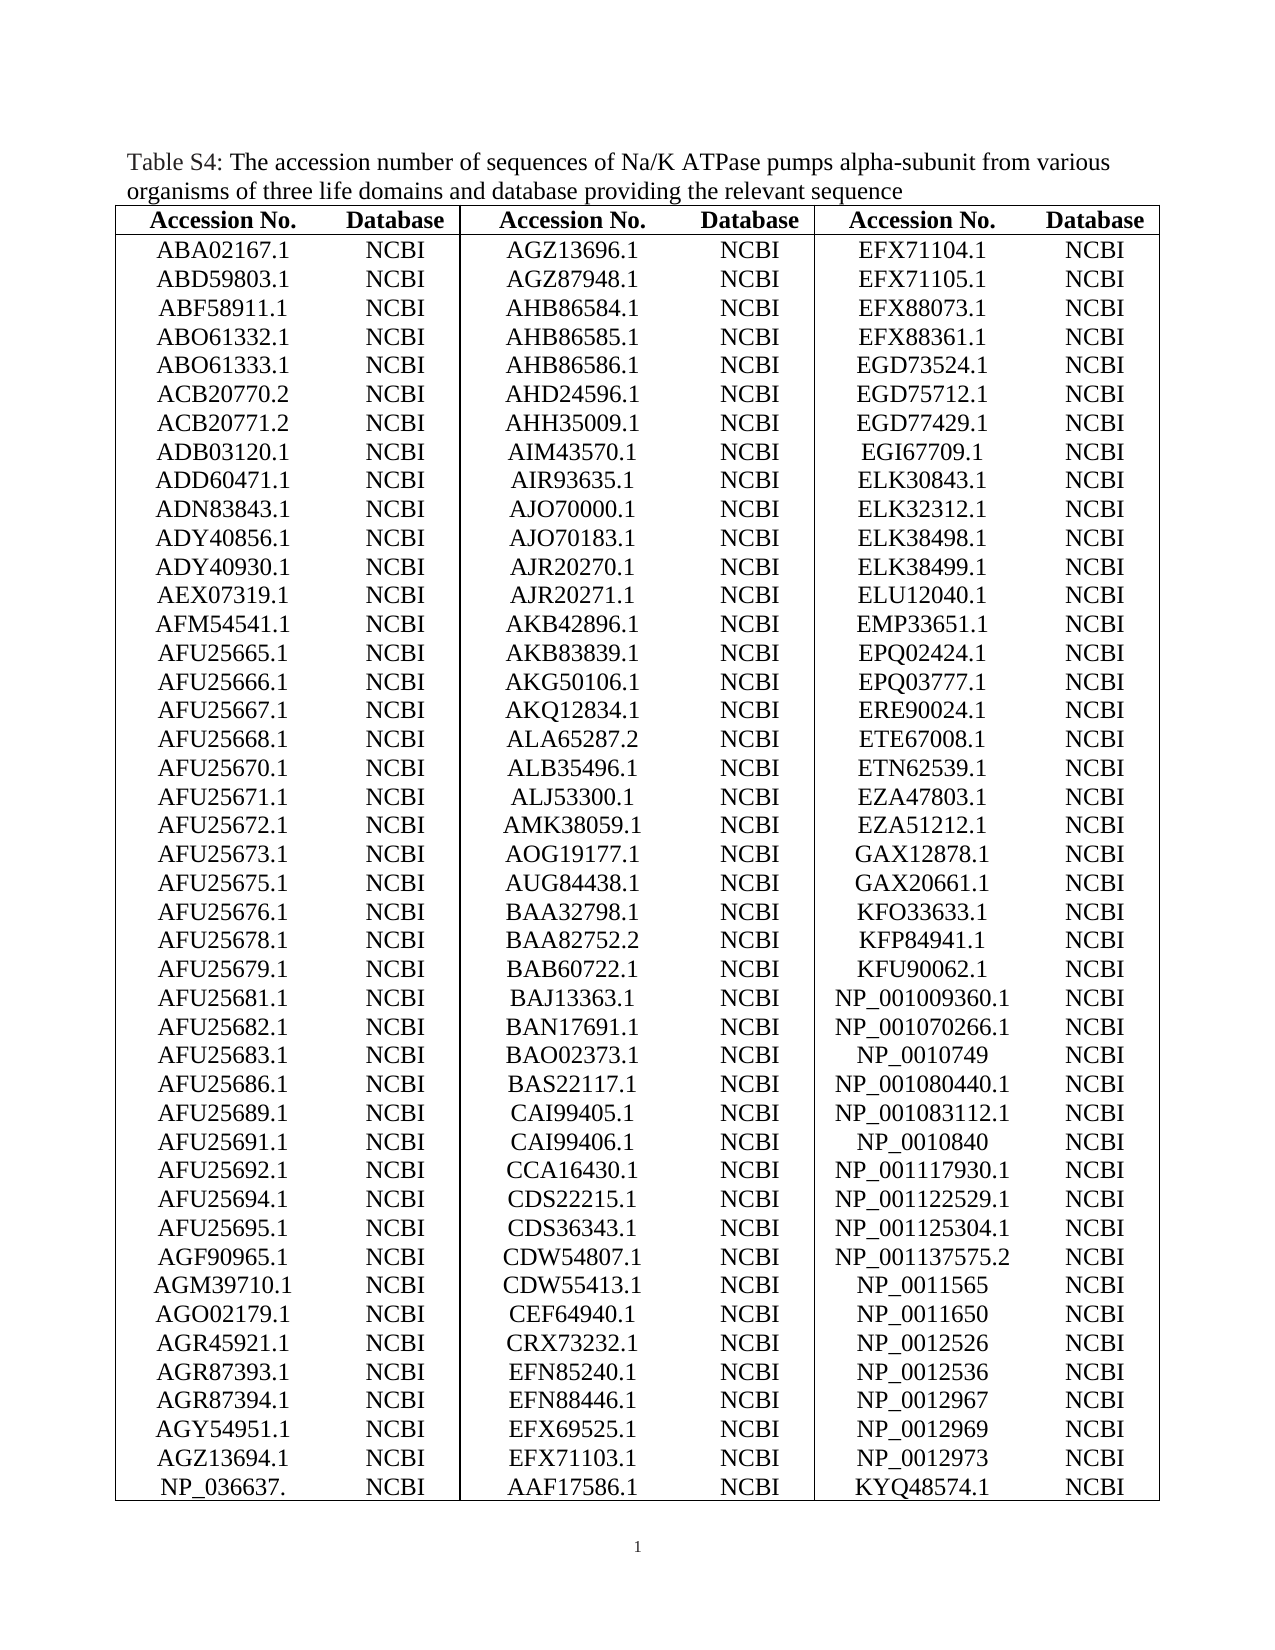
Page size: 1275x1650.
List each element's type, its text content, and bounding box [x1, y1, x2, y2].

table_cell EMP33651.1 [815, 609, 1030, 638]
table_cell EFN88446.1 [461, 1385, 685, 1414]
table_cell NCBI [685, 1357, 814, 1385]
table_cell AHH35009.1 [461, 408, 685, 437]
table_cell NCBI [330, 293, 459, 322]
table_cell ETE67008.1 [815, 724, 1030, 753]
table_cell BAO02373.1 [461, 1040, 685, 1069]
table_cell ABO61332.1 [116, 322, 330, 350]
table_cell AGR45921.1 [116, 1328, 330, 1357]
table_cell NCBI [330, 724, 459, 753]
table_cell AUG84438.1 [461, 868, 685, 897]
table_cell CDS36343.1 [461, 1213, 685, 1242]
table_cell NCBI [1030, 753, 1159, 782]
table_cell AGZ13694.1 [116, 1443, 330, 1472]
table_cell NCBI [1030, 408, 1159, 437]
table_cell BAA82752.2 [461, 925, 685, 954]
table_cell AFU25670.1 [116, 753, 330, 782]
table_cell ALA65287.2 [461, 724, 685, 753]
table_cell NCBI [1030, 523, 1159, 552]
table_cell NCBI [685, 1472, 814, 1500]
table_cell NCBI [330, 638, 459, 667]
table_cell NCBI [685, 782, 814, 810]
table_cell BAS22117.1 [461, 1069, 685, 1098]
table_cell NCBI [1030, 782, 1159, 810]
table_cell AGR87393.1 [116, 1357, 330, 1385]
table_cell NP_001070266.1 [815, 1012, 1030, 1040]
table_cell AJO70000.1 [461, 494, 685, 523]
table_cell NCBI [330, 1127, 459, 1155]
table_cell NCBI [330, 1357, 459, 1385]
table_cell NCBI [1030, 379, 1159, 408]
table_cell NCBI [685, 1040, 814, 1069]
table_cell BAB60722.1 [461, 954, 685, 983]
table_cell ACB20770.2 [116, 379, 330, 408]
table_cell ELK30843.1 [815, 465, 1030, 494]
table_cell GAX20661.1 [815, 868, 1030, 897]
table_cell BAA32798.1 [461, 897, 685, 925]
table_cell AKB42896.1 [461, 609, 685, 638]
table_cell CDW54807.1 [461, 1242, 685, 1270]
table_cell NCBI [685, 1098, 814, 1127]
table_cell BAJ13363.1 [461, 983, 685, 1012]
table_cell NCBI [330, 1069, 459, 1098]
table_cell NP_001009360.1 [815, 983, 1030, 1012]
table_cell NCBI [330, 1155, 459, 1184]
table_cell NCBI [685, 667, 814, 695]
table_cell NCBI [330, 1414, 459, 1443]
table_cell NCBI [685, 379, 814, 408]
table_cell AGR87394.1 [116, 1385, 330, 1414]
table_cell AFU25667.1 [116, 695, 330, 724]
table_cell NCBI [685, 925, 814, 954]
table_cell NCBI [685, 695, 814, 724]
table_cell AKQ12834.1 [461, 695, 685, 724]
table_cell NCBI [685, 235, 814, 264]
table_cell NP_036637. [116, 1472, 330, 1500]
table_cell ALJ53300.1 [461, 782, 685, 810]
table_cell NP_001125304.1 [815, 1213, 1030, 1242]
table_cell NCBI [330, 465, 459, 494]
table_cell NCBI [685, 724, 814, 753]
table_cell ADY40856.1 [116, 523, 330, 552]
table_cell AFU25686.1 [116, 1069, 330, 1098]
table_cell NCBI [330, 1472, 459, 1500]
table_cell NCBI [685, 609, 814, 638]
table_cell NCBI [330, 983, 459, 1012]
table_cell AFU25694.1 [116, 1184, 330, 1213]
table_cell CAI99405.1 [461, 1098, 685, 1127]
table_cell NCBI [1030, 1299, 1159, 1328]
table_cell NCBI [330, 1098, 459, 1127]
table_cell NCBI [1030, 1127, 1159, 1155]
table_cell NCBI [1030, 667, 1159, 695]
table_cell NP_001083112.1 [815, 1098, 1030, 1127]
table_cell NCBI [330, 264, 459, 293]
table_cell NCBI [1030, 437, 1159, 465]
table_cell NP_0012973 [815, 1443, 1030, 1472]
table_cell AFU25675.1 [116, 868, 330, 897]
table_cell AIM43570.1 [461, 437, 685, 465]
table_cell NCBI [685, 753, 814, 782]
table_cell ETN62539.1 [815, 753, 1030, 782]
table_cell NCBI [685, 1184, 814, 1213]
table_cell ABA02167.1 [116, 235, 330, 264]
table_cell NCBI [1030, 638, 1159, 667]
table_cell NCBI [1030, 925, 1159, 954]
table_cell EPQ03777.1 [815, 667, 1030, 695]
table_cell EFX71105.1 [815, 264, 1030, 293]
table_cell NCBI [330, 810, 459, 839]
table_cell NCBI [1030, 1040, 1159, 1069]
table_cell AFU25665.1 [116, 638, 330, 667]
table_cell NCBI [1030, 1213, 1159, 1242]
table_cell AJR20270.1 [461, 552, 685, 580]
table_cell NCBI [330, 1443, 459, 1472]
table_cell NCBI [330, 1184, 459, 1213]
table_cell NCBI [685, 523, 814, 552]
table_cell ABO61333.1 [116, 350, 330, 379]
table_cell AGZ87948.1 [461, 264, 685, 293]
table_cell ALB35496.1 [461, 753, 685, 782]
table_cell AFU25676.1 [116, 897, 330, 925]
table_cell NCBI [330, 782, 459, 810]
table_cell Database [330, 206, 459, 234]
table_cell ELK38498.1 [815, 523, 1030, 552]
table_cell NCBI [685, 437, 814, 465]
table_cell EFX88361.1 [815, 322, 1030, 350]
table_cell NCBI [330, 667, 459, 695]
table_cell NCBI [330, 350, 459, 379]
table_cell AJR20271.1 [461, 580, 685, 609]
table_cell NCBI [685, 810, 814, 839]
table_cell KFO33633.1 [815, 897, 1030, 925]
table_cell NCBI [685, 1069, 814, 1098]
table_cell NCBI [1030, 580, 1159, 609]
table_cell NCBI [685, 552, 814, 580]
table_cell AGZ13696.1 [461, 235, 685, 264]
table_cell NP_0010749 [815, 1040, 1030, 1069]
table_cell NCBI [685, 1242, 814, 1270]
table_cell Database [685, 206, 814, 234]
table_cell ELK32312.1 [815, 494, 1030, 523]
table_cell NCBI [1030, 724, 1159, 753]
table_cell NCBI [685, 264, 814, 293]
table_cell NCBI [330, 1213, 459, 1242]
table_cell Accession No. [815, 206, 1030, 234]
table_cell NCBI [330, 609, 459, 638]
table_cell KFP84941.1 [815, 925, 1030, 954]
table_cell EFX69525.1 [461, 1414, 685, 1443]
table_cell CAI99406.1 [461, 1127, 685, 1155]
table_cell NCBI [330, 523, 459, 552]
table_cell AFU25692.1 [116, 1155, 330, 1184]
table_cell NCBI [330, 552, 459, 580]
table_cell NCBI [1030, 1242, 1159, 1270]
table_cell AFU25671.1 [116, 782, 330, 810]
table_cell NCBI [330, 1385, 459, 1414]
table_cell EGD73524.1 [815, 350, 1030, 379]
table_cell NCBI [330, 954, 459, 983]
table_cell NCBI [330, 753, 459, 782]
table_cell NCBI [685, 1012, 814, 1040]
table_cell AGO02179.1 [116, 1299, 330, 1328]
table_cell NCBI [330, 695, 459, 724]
table_cell NP_0010840 [815, 1127, 1030, 1155]
table_cell AKB83839.1 [461, 638, 685, 667]
table_cell AFU25673.1 [116, 839, 330, 868]
table_cell ELK38499.1 [815, 552, 1030, 580]
table_cell NCBI [330, 494, 459, 523]
table_cell Accession No. [461, 206, 685, 234]
table_cell NCBI [1030, 695, 1159, 724]
table_cell NCBI [1030, 350, 1159, 379]
table_cell NP_001137575.2 [815, 1242, 1030, 1270]
table_cell KFU90062.1 [815, 954, 1030, 983]
table_cell NP_0012536 [815, 1357, 1030, 1385]
table_cell NCBI [1030, 1357, 1159, 1385]
table_cell NCBI [685, 350, 814, 379]
table_cell NCBI [685, 638, 814, 667]
table_cell NP_0011565 [815, 1270, 1030, 1299]
table_cell CRX73232.1 [461, 1328, 685, 1357]
table_cell NCBI [1030, 1328, 1159, 1357]
table_cell AFU25691.1 [116, 1127, 330, 1155]
table_cell NCBI [1030, 494, 1159, 523]
table_cell NCBI [1030, 1414, 1159, 1443]
table_cell NP_0011650 [815, 1299, 1030, 1328]
table_cell NCBI [1030, 322, 1159, 350]
table_cell NCBI [330, 437, 459, 465]
table_cell NCBI [685, 954, 814, 983]
table_cell NCBI [1030, 1184, 1159, 1213]
table_cell NCBI [685, 1155, 814, 1184]
table_cell NP_0012526 [815, 1328, 1030, 1357]
table_cell EFN85240.1 [461, 1357, 685, 1385]
table_cell NCBI [1030, 868, 1159, 897]
table_cell NCBI [1030, 1098, 1159, 1127]
table_cell NCBI [330, 1299, 459, 1328]
table_cell EZA47803.1 [815, 782, 1030, 810]
table_cell NCBI [330, 1012, 459, 1040]
table_cell NP_0012967 [815, 1385, 1030, 1414]
table_cell NCBI [1030, 552, 1159, 580]
table_cell NP_001117930.1 [815, 1155, 1030, 1184]
table_cell NCBI [1030, 235, 1159, 264]
table_cell ACB20771.2 [116, 408, 330, 437]
table_cell NCBI [685, 322, 814, 350]
table_cell NCBI [1030, 983, 1159, 1012]
table_cell AMK38059.1 [461, 810, 685, 839]
table_cell ADD60471.1 [116, 465, 330, 494]
table_cell AHB86584.1 [461, 293, 685, 322]
table_cell AOG19177.1 [461, 839, 685, 868]
table_cell NCBI [330, 580, 459, 609]
table_cell EFX71104.1 [815, 235, 1030, 264]
table_cell NCBI [330, 897, 459, 925]
table_cell AFU25682.1 [116, 1012, 330, 1040]
table_cell NCBI [1030, 1155, 1159, 1184]
table_cell NCBI [1030, 264, 1159, 293]
table_cell NCBI [330, 839, 459, 868]
table_cell NCBI [1030, 1012, 1159, 1040]
table_cell NP_001080440.1 [815, 1069, 1030, 1098]
table_cell NCBI [1030, 1472, 1159, 1500]
table_cell NCBI [685, 839, 814, 868]
table_cell NCBI [685, 1385, 814, 1414]
table_cell AFU25678.1 [116, 925, 330, 954]
table_cell NCBI [685, 580, 814, 609]
table_cell NCBI [1030, 897, 1159, 925]
table_cell NCBI [685, 465, 814, 494]
table_cell AEX07319.1 [116, 580, 330, 609]
table_cell BAN17691.1 [461, 1012, 685, 1040]
table_cell NCBI [685, 1414, 814, 1443]
table_cell ABD59803.1 [116, 264, 330, 293]
table_cell NCBI [685, 868, 814, 897]
table_cell NCBI [1030, 1270, 1159, 1299]
table_cell AFU25681.1 [116, 983, 330, 1012]
table_cell AHB86586.1 [461, 350, 685, 379]
table_cell NCBI [330, 1328, 459, 1357]
table_cell CEF64940.1 [461, 1299, 685, 1328]
table_cell NCBI [330, 1270, 459, 1299]
table_cell NCBI [1030, 293, 1159, 322]
table_cell KYQ48574.1 [815, 1472, 1030, 1500]
table_cell Accession No. [116, 206, 330, 234]
table_cell NCBI [685, 1213, 814, 1242]
table_cell AIR93635.1 [461, 465, 685, 494]
table_cell NCBI [685, 1270, 814, 1299]
table_cell AFU25695.1 [116, 1213, 330, 1242]
table_cell CDW55413.1 [461, 1270, 685, 1299]
table_cell AJO70183.1 [461, 523, 685, 552]
table_cell AHB86585.1 [461, 322, 685, 350]
table_cell NCBI [685, 1328, 814, 1357]
table_cell AFU25666.1 [116, 667, 330, 695]
table_cell AFU25668.1 [116, 724, 330, 753]
table_cell NCBI [1030, 954, 1159, 983]
table_cell NCBI [330, 379, 459, 408]
table_cell NCBI [685, 1127, 814, 1155]
table_cell EFX88073.1 [815, 293, 1030, 322]
table_cell ADN83843.1 [116, 494, 330, 523]
table_cell NCBI [330, 1242, 459, 1270]
table_cell EFX71103.1 [461, 1443, 685, 1472]
table_cell NCBI [330, 322, 459, 350]
table_cell AHD24596.1 [461, 379, 685, 408]
table_cell NCBI [1030, 839, 1159, 868]
table_cell NCBI [330, 1040, 459, 1069]
table_cell NCBI [685, 494, 814, 523]
table_cell AGY54951.1 [116, 1414, 330, 1443]
table_cell NCBI [1030, 1443, 1159, 1472]
table_cell ELU12040.1 [815, 580, 1030, 609]
table_cell AGF90965.1 [116, 1242, 330, 1270]
table_cell NCBI [685, 1299, 814, 1328]
table_cell NCBI [330, 925, 459, 954]
table_cell EPQ02424.1 [815, 638, 1030, 667]
table_cell CDS22215.1 [461, 1184, 685, 1213]
table_cell NP_0012969 [815, 1414, 1030, 1443]
table_cell ABF58911.1 [116, 293, 330, 322]
table_cell NCBI [685, 408, 814, 437]
table_cell AFU25683.1 [116, 1040, 330, 1069]
table_cell AAF17586.1 [461, 1472, 685, 1500]
table_cell CCA16430.1 [461, 1155, 685, 1184]
table_cell AFM54541.1 [116, 609, 330, 638]
table_cell NCBI [685, 293, 814, 322]
table_cell AFU25679.1 [116, 954, 330, 983]
table_cell EGD77429.1 [815, 408, 1030, 437]
table_cell AFU25672.1 [116, 810, 330, 839]
table_cell Database [1030, 206, 1159, 234]
table_cell AFU25689.1 [116, 1098, 330, 1127]
table_cell NCBI [1030, 1385, 1159, 1414]
table_cell NP_001122529.1 [815, 1184, 1030, 1213]
table_cell NCBI [1030, 465, 1159, 494]
table_header Table S4: The accession number of sequences of Na/K ATPase pumps alpha-subunit from various organisms of three life domains and database providing the relevant sequence [115, 147, 1159, 204]
table_cell NCBI [685, 897, 814, 925]
table_cell ADY40930.1 [116, 552, 330, 580]
table_cell EGI67709.1 [815, 437, 1030, 465]
table_cell NCBI [1030, 810, 1159, 839]
table_cell AKG50106.1 [461, 667, 685, 695]
table_cell EZA51212.1 [815, 810, 1030, 839]
table_cell ERE90024.1 [815, 695, 1030, 724]
table_cell AGM39710.1 [116, 1270, 330, 1299]
table_cell EGD75712.1 [815, 379, 1030, 408]
table_cell NCBI [330, 235, 459, 264]
table_cell NCBI [330, 868, 459, 897]
table_cell NCBI [685, 983, 814, 1012]
table_cell NCBI [1030, 1069, 1159, 1098]
table_cell NCBI [1030, 609, 1159, 638]
table_cell ADB03120.1 [116, 437, 330, 465]
table_cell GAX12878.1 [815, 839, 1030, 868]
table_cell NCBI [685, 1443, 814, 1472]
table_cell NCBI [330, 408, 459, 437]
